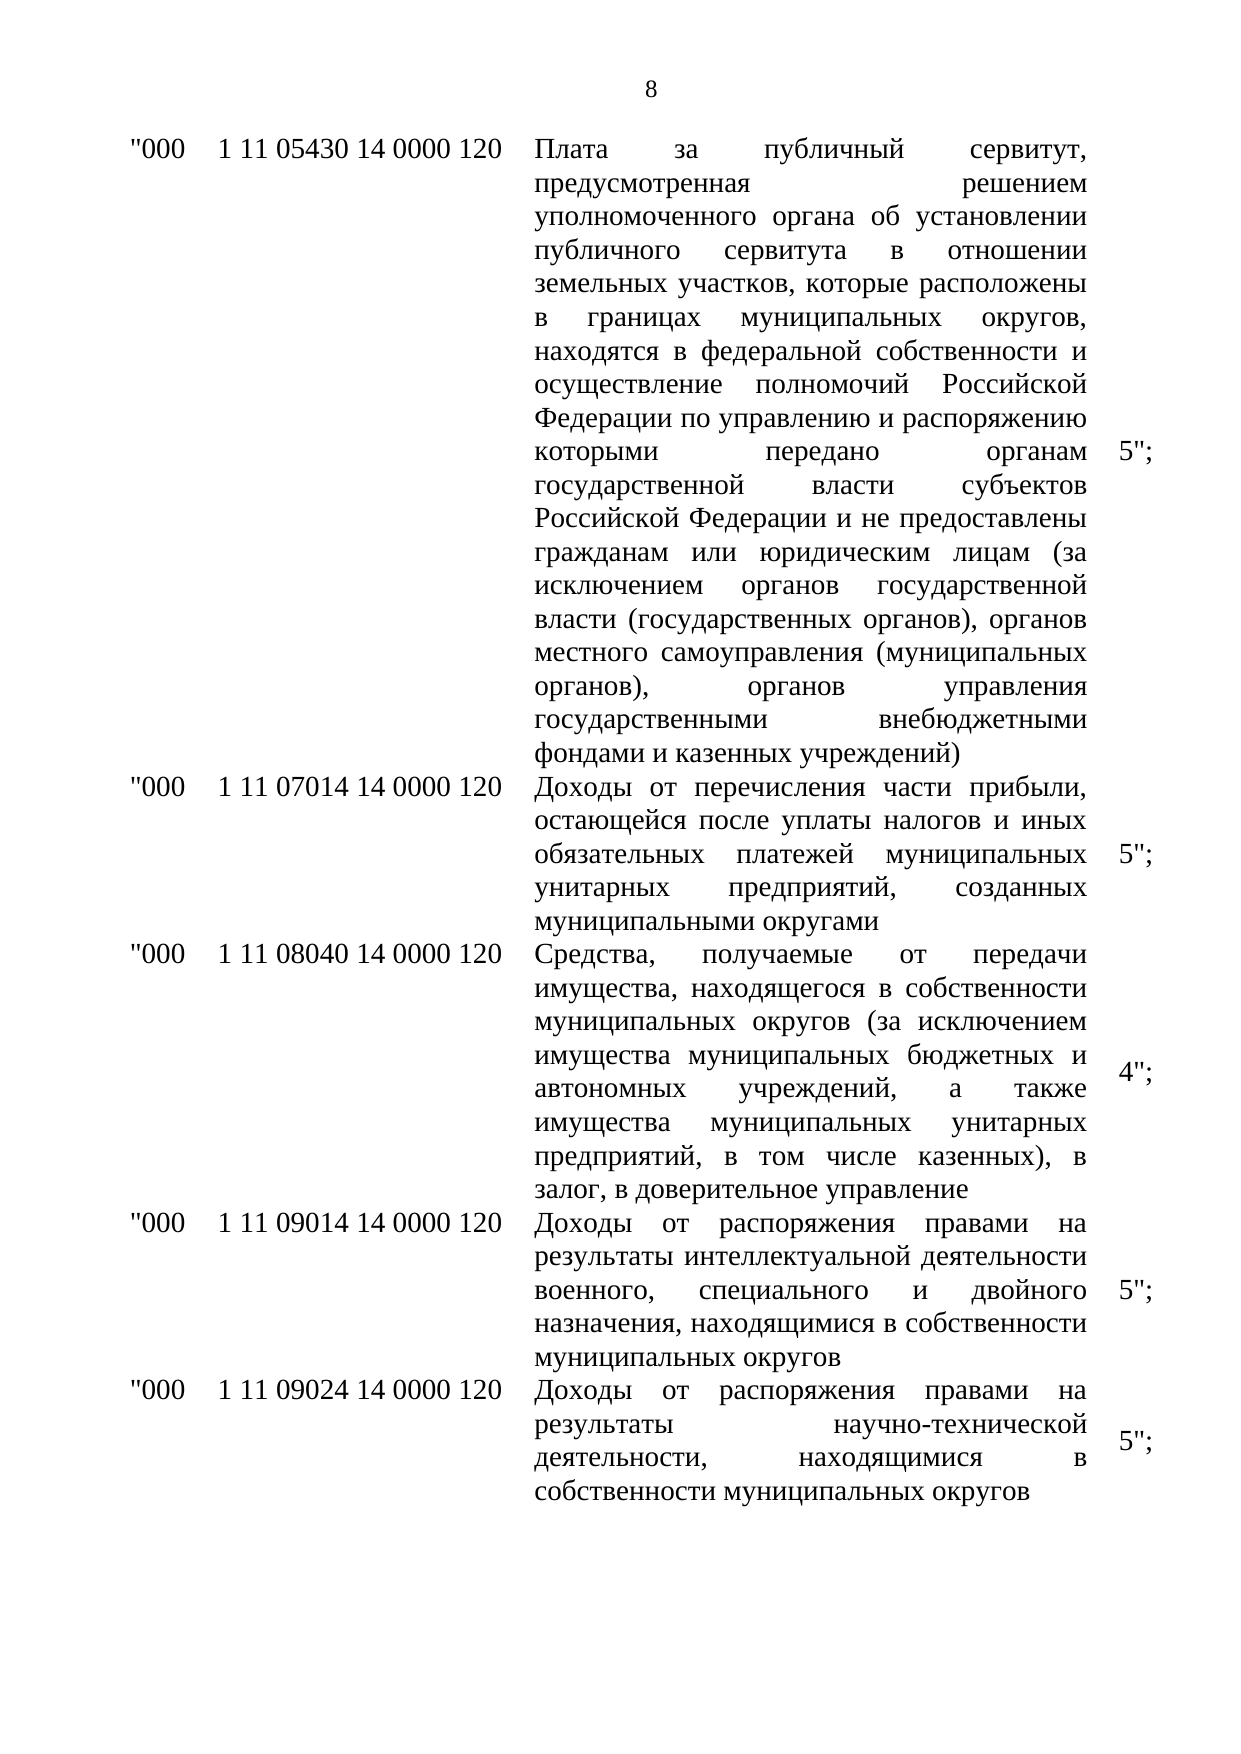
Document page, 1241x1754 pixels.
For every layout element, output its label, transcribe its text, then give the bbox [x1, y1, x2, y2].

table_cell Доходы от распоряжения правами на результаты интеллектуальной деятельности военного, специального и двойного назначения, находящимися в собственности муниципальных округов [523, 1205, 1099, 1372]
table_cell 5"; [1099, 1205, 1173, 1372]
table_cell "000 [118, 769, 196, 936]
table_cell Доходы от перечисления части прибыли, остающейся после уплаты налогов и иных обязательных платежей муниципальных унитарных предприятий, созданных муниципальными округами [523, 769, 1099, 936]
table_cell "000 [118, 1373, 196, 1507]
table_cell 1 11 05430 14 0000 120 [196, 131, 523, 769]
table_cell 1 11 09014 14 0000 120 [196, 1205, 523, 1372]
table_cell Средства, получаемые от передачи имущества, находящегося в собственности муниципальных округов (за исключением имущества муниципальных бюджетных и автономных учреждений, а также имущества муниципальных унитарных предприятий, в том числе казенных), в залог, в доверительное управление [523, 936, 1099, 1205]
table_cell 1 11 07014 14 0000 120 [196, 769, 523, 936]
table_cell 5"; [1099, 769, 1173, 936]
table_cell 5"; [1099, 131, 1173, 769]
table_cell 1 11 09024 14 0000 120 [196, 1373, 523, 1507]
table_cell Плата за публичный сервитут, предусмотренная решением уполномоченного органа об установлении публичного сервитута в отношении земельных участков, которые расположены в границах муниципальных округов, находятся в федеральной собственности и осуществление полномочий Российской Федерации по управлению и распоряжению которыми передано органам государственной власти субъектов Российской Федерации и не предоставлены гражданам или юридическим лицам (за исключением органов государственной власти (государственных органов), органов местного самоуправления (муниципальных органов), органов управления государственными внебюджетными фондами и казенных учреждений) [523, 131, 1099, 769]
table_cell 4"; [1099, 936, 1173, 1205]
table_cell "000 [118, 936, 196, 1205]
table_cell Доходы от распоряжения правами на результаты научно-технической деятельности, находящимися в собственности муниципальных округов [523, 1373, 1099, 1507]
table_cell "000 [118, 1205, 196, 1372]
table_cell 5"; [1099, 1373, 1173, 1507]
table_cell 1 11 08040 14 0000 120 [196, 936, 523, 1205]
table_cell "000 [118, 131, 196, 769]
